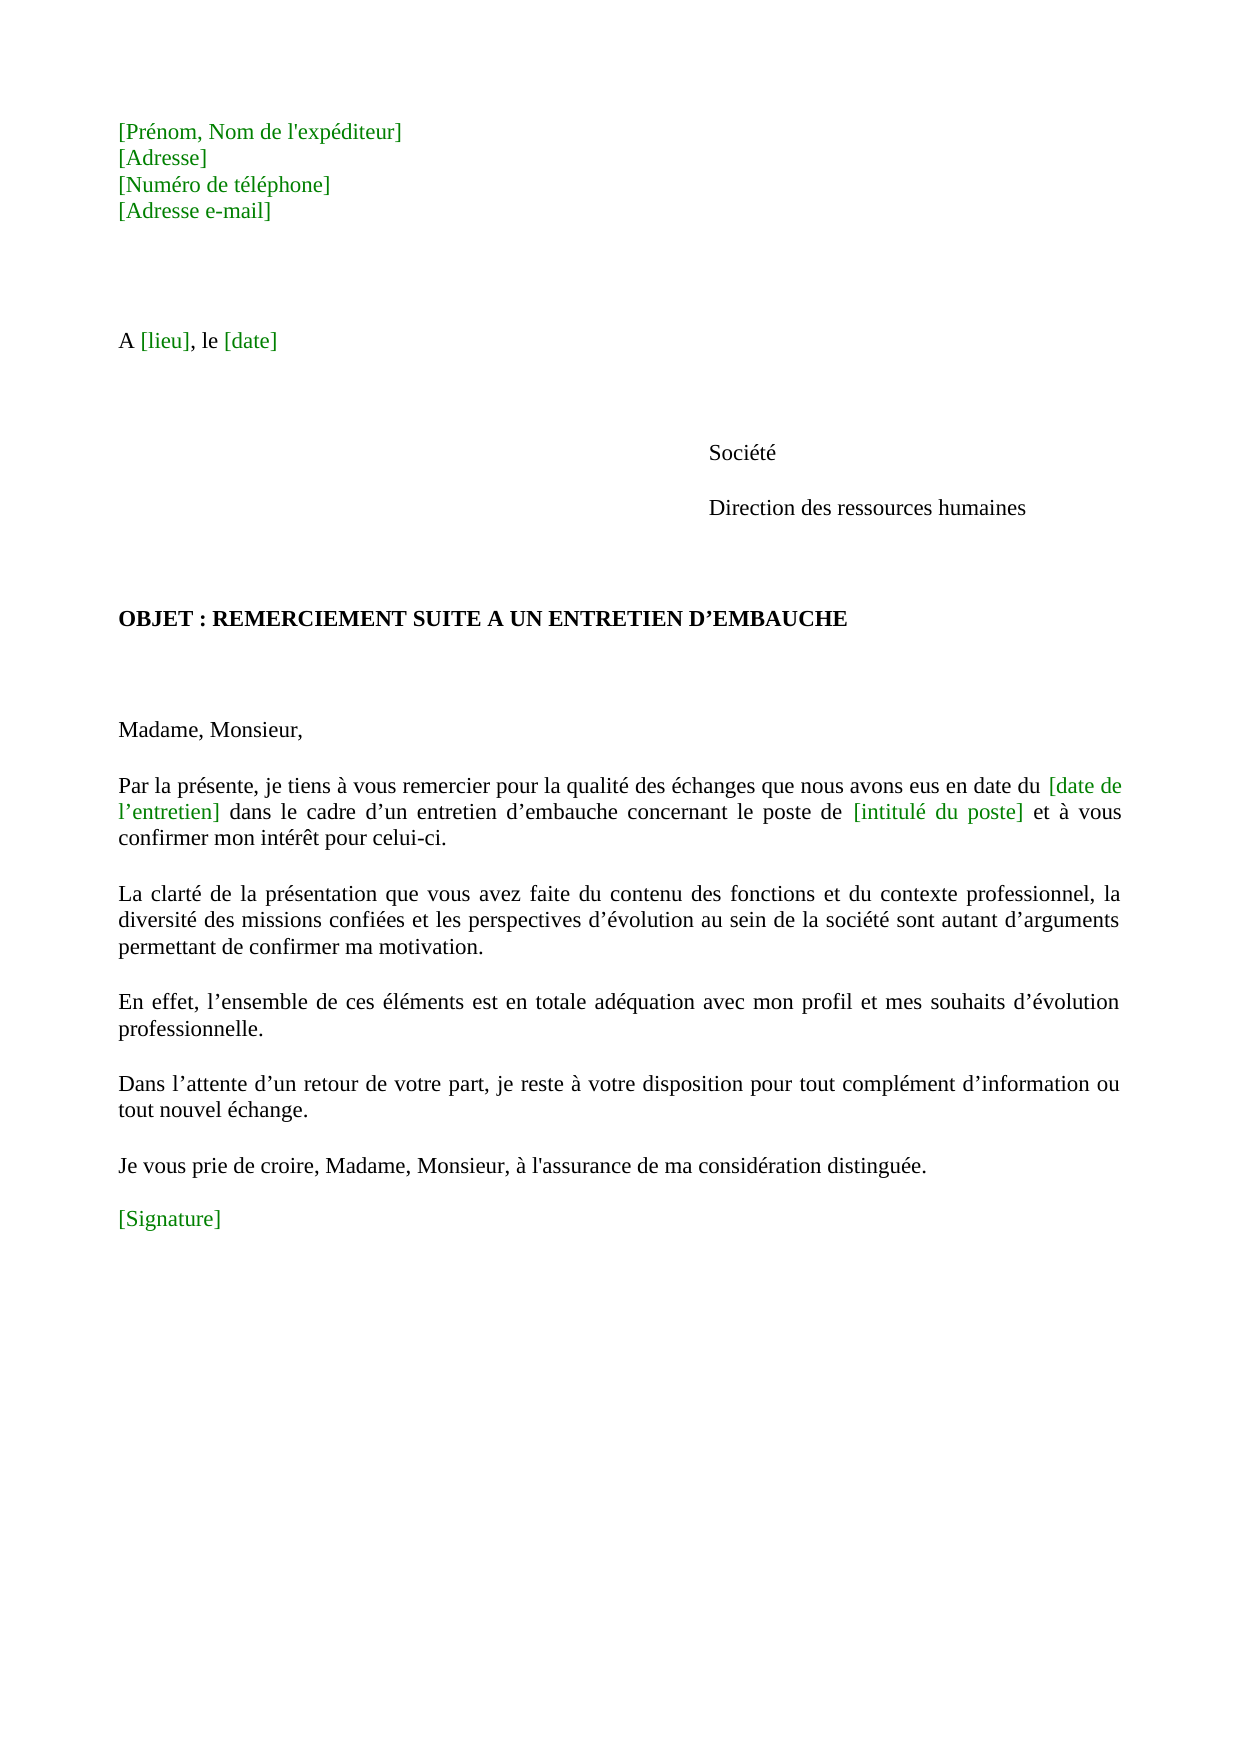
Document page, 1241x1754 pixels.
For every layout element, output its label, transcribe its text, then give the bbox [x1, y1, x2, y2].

text [Numéro de téléphone] [118, 171, 1122, 197]
text En effet, l’ensemble de ces éléments est en totale adéquation avec mon profil et mes souhaits d’évolution professionnelle. [118, 988, 1122, 1041]
text Par la présente, je tiens à vous remercier pour la qualité des échanges que nous avons eus en date du [date de l’entretien] dans le cadre d’un entretien d’embauche concernant le poste de [intitulé du poste] et à vous confirmer mon intérêt pour celui-ci. [118, 772, 1122, 851]
text Je vous prie de croire, Madame, Monsieur, à l'assurance de ma considération distinguée. [118, 1152, 1122, 1178]
text [Signature] [118, 1205, 1122, 1231]
text [Adresse e-mail] [118, 197, 1122, 223]
text Dans l’attente d’un retour de votre part, je reste à votre disposition pour tout complément d’information ou tout nouvel échange. [118, 1070, 1122, 1123]
text Direction des ressources humaines [118, 494, 1122, 521]
text Madame, Monsieur, [118, 716, 1122, 743]
text A [lieu], le [date] [118, 328, 1122, 354]
text Société [118, 439, 1122, 465]
text [Prénom, Nom de l'expéditeur] [118, 118, 1122, 144]
text La clarté de la présentation que vous avez faite du contenu des fonctions et du contexte professionnel, la diversité des missions confiées et les perspectives d’évolution au sein de la société sont autant d’arguments permettant de confirmer ma motivation. [118, 880, 1122, 959]
text [Adresse] [118, 144, 1122, 171]
text OBJET : REMERCIEMENT SUITE A UN ENTRETIEN D’EMBAUCHE [118, 605, 1122, 632]
